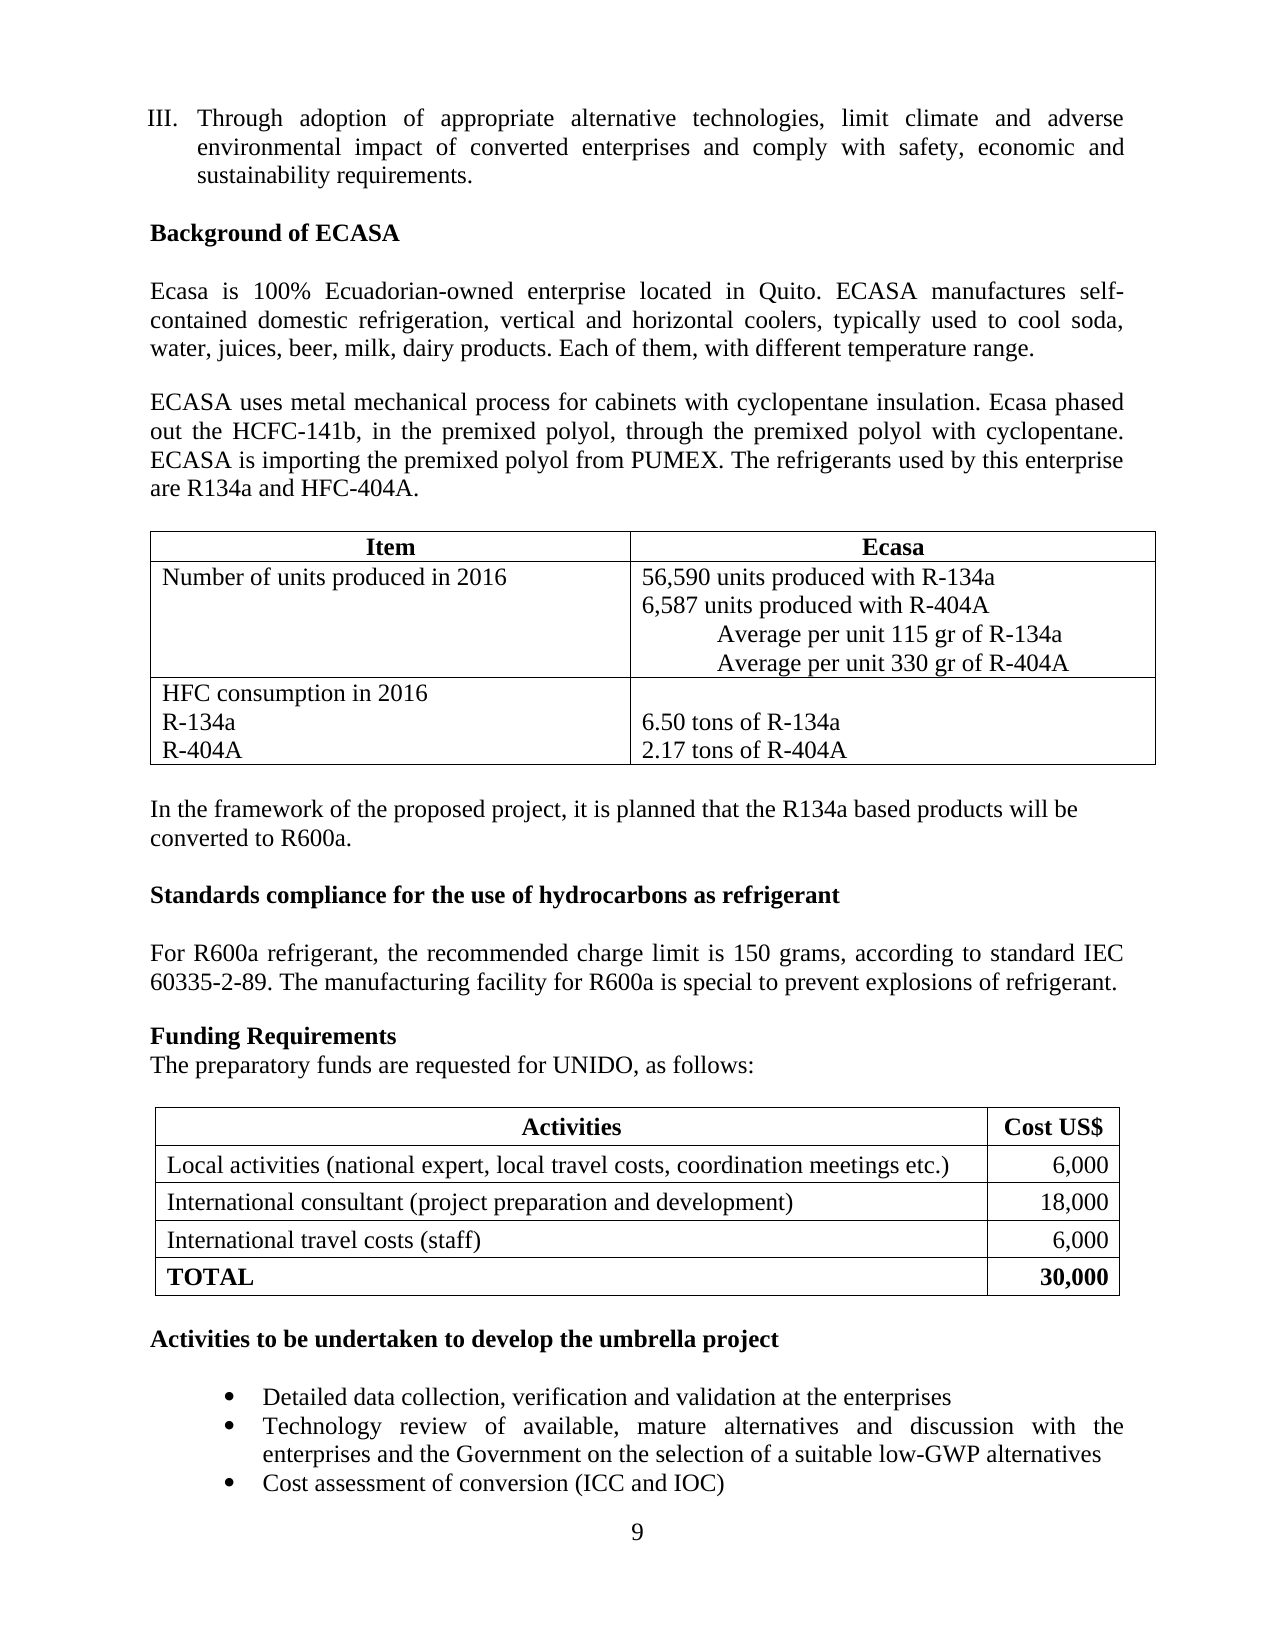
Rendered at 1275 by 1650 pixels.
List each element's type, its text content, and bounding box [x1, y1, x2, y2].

text Activities to be undertaken to develop the umbrella project [150, 1324, 1125, 1353]
text ECASA uses metal mechanical process for cabinets with cyclopentane insulation. Ecasa phased out the HCFC-141b, in the premixed polyol, through the premixed polyol with cyclopentane. ECASA is importing the premixed polyol from PUMEX. The refrigerants used by this enterprise are R134a and HFC-404A. [150, 387, 1125, 502]
table_cell 6,000 [988, 1146, 1119, 1182]
text Funding Requirements [150, 1021, 1125, 1050]
text Background of ECASA [150, 218, 1125, 247]
table_cell 56,590 units produced with R-134a 6,587 units produced with R-404A Average per unit 115 gr of R-134a Average per unit 330 gr of R-404A [631, 562, 1155, 677]
table_cell 18,000 [988, 1183, 1119, 1220]
table_cell 6,000 [988, 1221, 1119, 1257]
table_header Ecasa [631, 532, 1155, 561]
table_cell International consultant (project preparation and development) [156, 1183, 987, 1220]
list Technology review of available, mature alternatives and discussion with the enterprises and the Government on the selection of a suitable low-GWP alternatives [225, 1411, 1125, 1468]
text Standards compliance for the use of hydrocarbons as refrigerant [150, 881, 1125, 909]
list Cost assessment of conversion (ICC and IOC) [225, 1468, 1125, 1497]
table_header Item [151, 532, 630, 561]
table_cell Number of units produced in 2016 [151, 562, 630, 677]
text For R600a refrigerant, the recommended charge limit is 150 grams, according to standard IEC 60335-2-89. The manufacturing facility for R600a is special to prevent explosions of refrigerant. [150, 938, 1125, 996]
text Ecasa is 100% Ecuadorian-owned enterprise located in Quito. ECASA manufactures self-contained domestic refrigeration, vertical and horizontal coolers, typically used to cool soda, water, juices, beer, milk, dairy products. Each of them, with different temperature range. [150, 276, 1125, 362]
table_cell TOTAL [156, 1258, 987, 1295]
list Through adoption of appropriate alternative technologies, limit climate and adverse environmental impact of converted enterprises and comply with safety, economic and sustainability requirements. [178, 103, 1125, 189]
table_cell 30,000 [988, 1258, 1119, 1295]
table_cell 6.50 tons of R-134a 2.17 tons of R-404A [631, 678, 1155, 764]
table_header Activities [156, 1108, 987, 1145]
table_cell HFC consumption in 2016 R-134a R-404A [151, 678, 630, 764]
table_header Cost US$ [988, 1108, 1119, 1145]
table_cell International travel costs (staff) [156, 1221, 987, 1257]
text The preparatory funds are requested for UNIDO, as follows: [150, 1050, 1125, 1078]
text In the framework of the proposed project, it is planned that the R134a based products will be converted to R600a. [150, 794, 1125, 851]
list Detailed data collection, verification and validation at the enterprises [225, 1382, 1125, 1411]
table_cell Local activities (national expert, local travel costs, coordination meetings etc.) [156, 1146, 987, 1182]
